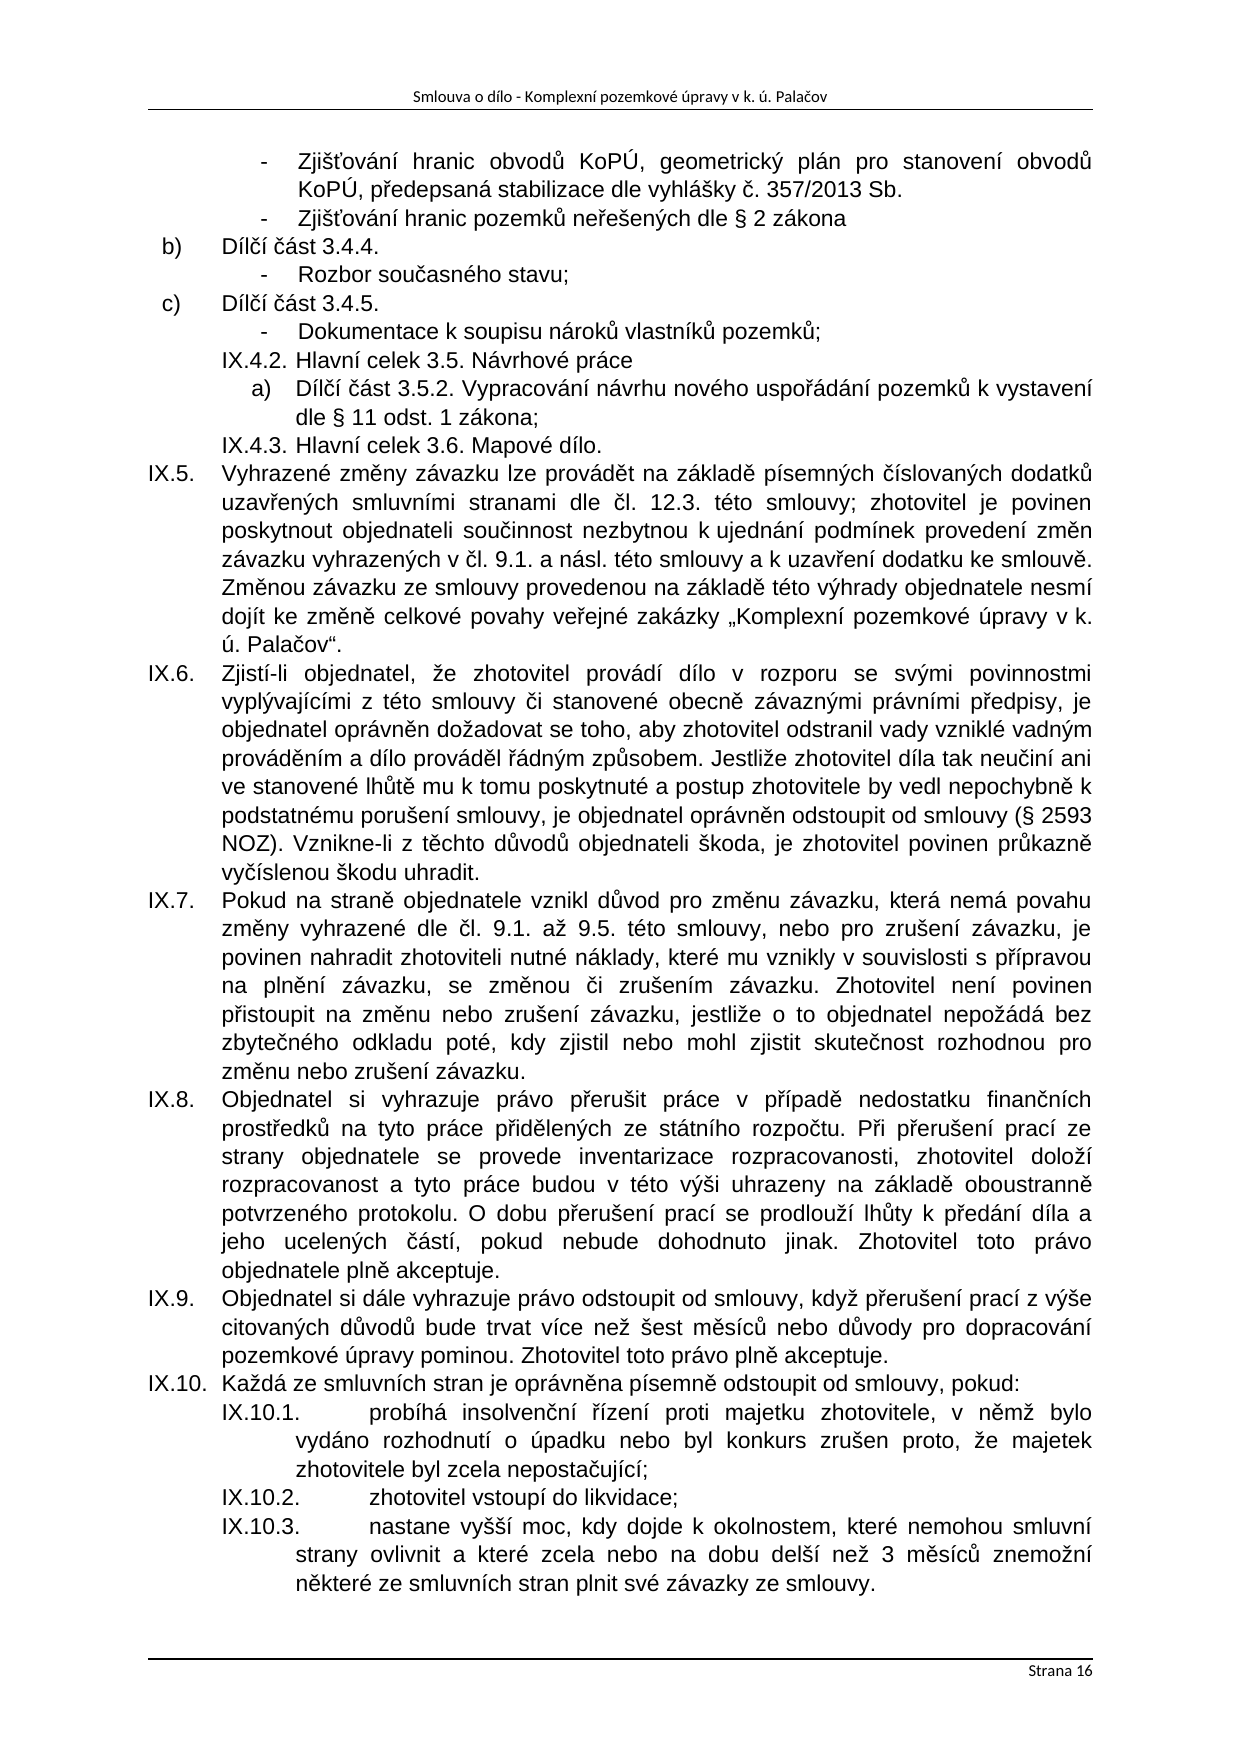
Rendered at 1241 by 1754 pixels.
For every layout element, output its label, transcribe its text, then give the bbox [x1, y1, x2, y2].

list zhotovitel vstoupí do likvidace; [221, 1484, 1093, 1511]
list Pokud na straně objednatele vznikl důvod pro změnu závazku, která nemá povahu změny vyhrazené dle čl. 9.1. až 9.5. této smlouvy, nebo pro zrušení závazku, je povinen nahradit zhotoviteli nutné náklady, které mu vznikly v souvislosti s přípravou na plnění závazku, se změnou či zrušením závazku. Zhotovitel není povinen přistoupit na změnu nebo zrušení závazku, jestliže o to objednatel nepožádá bez zbytečného odkladu poté, kdy zjistil nebo mohl zjistit skutečnost rozhodnou pro změnu nebo zrušení závazku. [148, 887, 1093, 1084]
list Zjišťování hranic pozemků neřešených dle § 2 zákona [260, 204, 1093, 231]
list Dílčí část 3.4.4. [148, 233, 1093, 259]
list Hlavní celek 3.5. Návrhové práce [221, 347, 1093, 373]
list Zjistí-li objednatel, že zhotovitel provádí dílo v rozporu se svými povinnostmi vyplývajícími z této smlouvy či stanovené obecně závaznými právními předpisy, je objednatel oprávněn dožadovat se toho, aby zhotovitel odstranil vady vzniklé vadným prováděním a dílo prováděl řádným způsobem. Jestliže zhotovitel díla tak neučiní ani ve stanovené lhůtě mu k tomu poskytnuté a postup zhotovitele by vedl nepochybně k podstatnému porušení smlouvy, je objednatel oprávněn odstoupit od smlouvy (§ 2593 NOZ). Vznikne-li z těchto důvodů objednateli škoda, je zhotovitel povinen průkazně vyčíslenou škodu uhradit. [148, 659, 1093, 885]
list Dílčí část 3.5.2. Vypracování návrhu nového uspořádání pozemků k vystavení dle § 11 odst. 1 zákona; [251, 375, 1093, 430]
list probíhá insolvenční řízení proti majetku zhotovitele, v němž bylo vydáno rozhodnutí o úpadku nebo byl konkurs zrušen proto, že majetek zhotovitele byl zcela nepostačující; [221, 1399, 1093, 1482]
list Zjišťování hranic obvodů KoPÚ, geometrický plán pro stanovení obvodů KoPÚ, předepsaná stabilizace dle vyhlášky č. 357/2013 Sb. [260, 148, 1093, 202]
list Každá ze smluvních stran je oprávněna písemně odstoupit od smlouvy, pokud: [148, 1370, 1093, 1397]
list Vyhrazené změny závazku lze provádět na základě písemných číslovaných dodatků uzavřených smluvními stranami dle čl. 12.3. této smlouvy; zhotovitel je povinen poskytnout objednateli součinnost nezbytnou k ujednání podmínek provedení změn závazku vyhrazených v čl. 9.1. a násl. této smlouvy a k uzavření dodatku ke smlouvě. Změnou závazku ze smlouvy provedenou na základě této výhrady objednatele nesmí dojít ke změně celkové povahy veřejné zakázky „Komplexní pozemkové úpravy v k. ú. Palačov“. [148, 460, 1093, 657]
list Hlavní celek 3.6. Mapové dílo. [221, 432, 1093, 458]
list nastane vyšší moc, kdy dojde k okolnostem, které nemohou smluvní strany ovlivnit a které zcela nebo na dobu delší než 3 měsíců znemožní některé ze smluvních stran plnit své závazky ze smlouvy. [221, 1513, 1093, 1596]
list Objednatel si vyhrazuje právo přerušit práce v případě nedostatku finančních prostředků na tyto práce přidělených ze státního rozpočtu. Při přerušení prací ze strany objednatele se provede inventarizace rozpracovanosti, zhotovitel doloží rozpracovanost a tyto práce budou v této výši uhrazeny na základě oboustranně potvrzeného protokolu. O dobu přerušení prací se prodlouží lhůty k předání díla a jeho ucelených částí, pokud nebude dohodnuto jinak. Zhotovitel toto právo objednatele plně akceptuje. [148, 1086, 1093, 1283]
list Dílčí část 3.4.5. [148, 290, 1093, 316]
list Rozbor současného stavu; [260, 261, 1093, 288]
list Dokumentace k soupisu nároků vlastníků pozemků; [260, 318, 1093, 344]
list Objednatel si dále vyhrazuje právo odstoupit od smlouvy, když přerušení prací z výše citovaných důvodů bude trvat více než šest měsíců nebo důvody pro dopracování pozemkové úpravy pominou. Zhotovitel toto právo plně akceptuje. [148, 1285, 1093, 1368]
